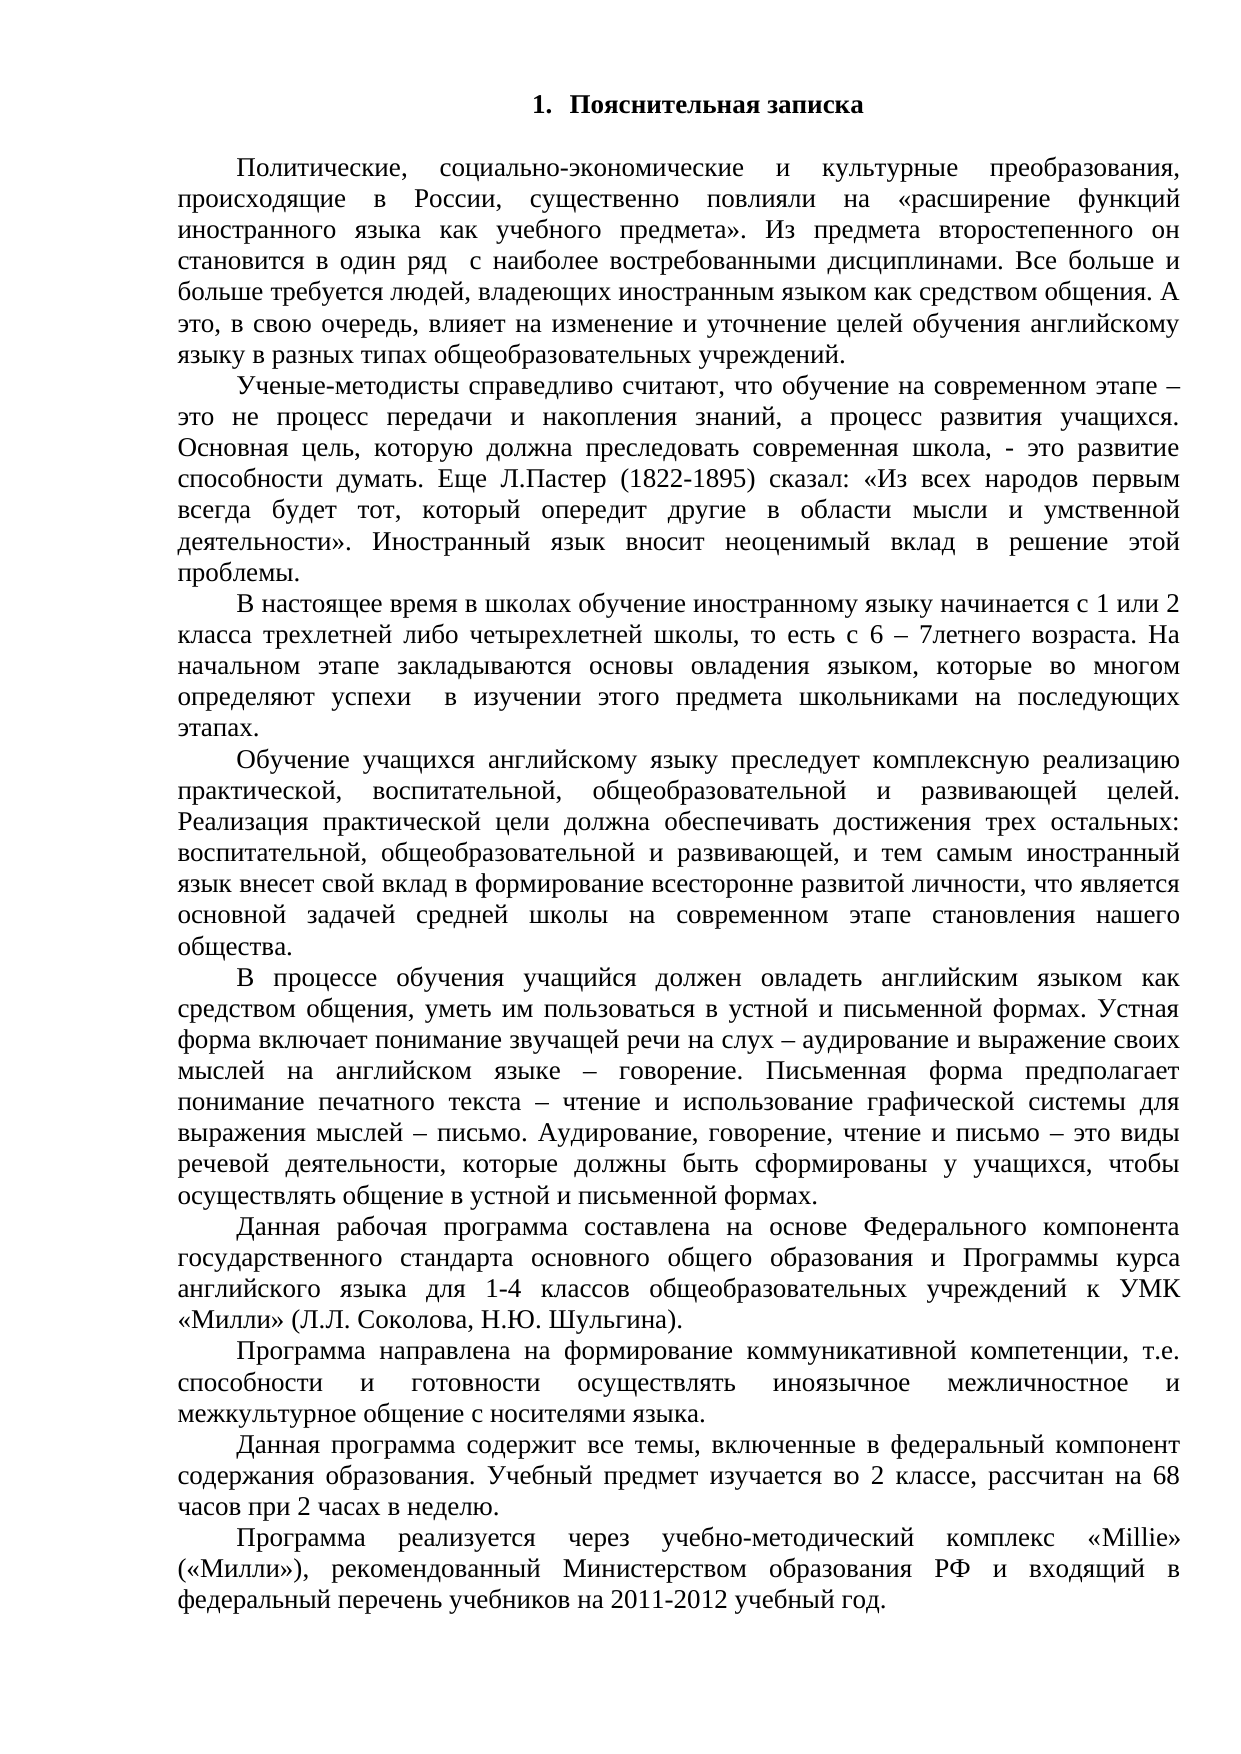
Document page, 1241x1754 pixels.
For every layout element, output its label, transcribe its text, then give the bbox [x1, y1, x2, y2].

text Данная рабочая программа составлена на основе Федерального компонента государственного стандарта основного общего образования и Программы курса английского языка для 1-4 классов общеобразовательных учреждений к УМК «Милли» (Л.Л. Соколова, Н.Ю. Шульгина). [177, 1210, 1181, 1334]
text Ученые-методисты справедливо считают, что обучение на современном этапе – это не процесс передачи и накопления знаний, а процесс развития учащихся. Основная цель, которую должна преследовать современная школа, - это развитие способности думать. Еще Л.Пастер (1822-1895) сказал: «Из всех народов первым всегда будет тот, который опередит другие в области мысли и умственной деятельности». Иностранный язык вносит неоценимый вклад в решение этой проблемы. [177, 369, 1181, 587]
text Программа направлена на формирование коммуникативной компетенции, т.е. способности и готовности осуществлять иноязычное межличностное и межкультурное общение с носителями языка. [177, 1334, 1181, 1428]
list Пояснительная записка [215, 89, 1181, 120]
text Политические, социально-экономические и культурные преобразования, происходящие в России, существенно повлияли на «расширение функций иностранного языка как учебного предмета». Из предмета второстепенного он становится в один ряд с наиболее востребованными дисциплинами. Все больше и больше требуется людей, владеющих иностранным языком как средством общения. А это, в свою очередь, влияет на изменение и уточнение целей обучения английскому языку в разных типах общеобразовательных учреждений. [177, 151, 1181, 369]
text Данная программа содержит все темы, включенные в федеральный компонент содержания образования. Учебный предмет изучается во 2 классе, рассчитан на 68 часов при 2 часах в неделю. [177, 1428, 1181, 1521]
text Обучение учащихся английскому языку преследует комплексную реализацию практической, воспитательной, общеобразовательной и развивающей целей. Реализация практической цели должна обеспечивать достижения трех остальных: воспитательной, общеобразовательной и развивающей, и тем самым иностранный язык внесет свой вклад в формирование всесторонне развитой личности, что является основной задачей средней школы на современном этапе становления нашего общества. [177, 743, 1181, 961]
text Программа реализуется через учебно-методический комплекс «Millie» («Милли»), рекомендованный Министерством образования РФ и входящий в федеральный перечень учебников на 2011-2012 учебный год. [177, 1521, 1181, 1615]
text В настоящее время в школах обучение иностранному языку начинается с 1 или 2 класса трехлетней либо четырехлетней школы, то есть с 6 – 7летнего возраста. На начальном этапе закладываются основы овладения языком, которые во многом определяют успехи в изучении этого предмета школьниками на последующих этапах. [177, 587, 1181, 743]
text В процессе обучения учащийся должен овладеть английским языком как средством общения, уметь им пользоваться в устной и письменной формах. Устная форма включает понимание звучащей речи на слух – аудирование и выражение своих мыслей на английском языке – говорение. Письменная форма предполагает понимание печатного текста – чтение и использование графической системы для выражения мыслей – письмо. Аудирование, говорение, чтение и письмо – это виды речевой деятельности, которые должны быть сформированы у учащихся, чтобы осуществлять общение в устной и письменной формах. [177, 961, 1181, 1210]
